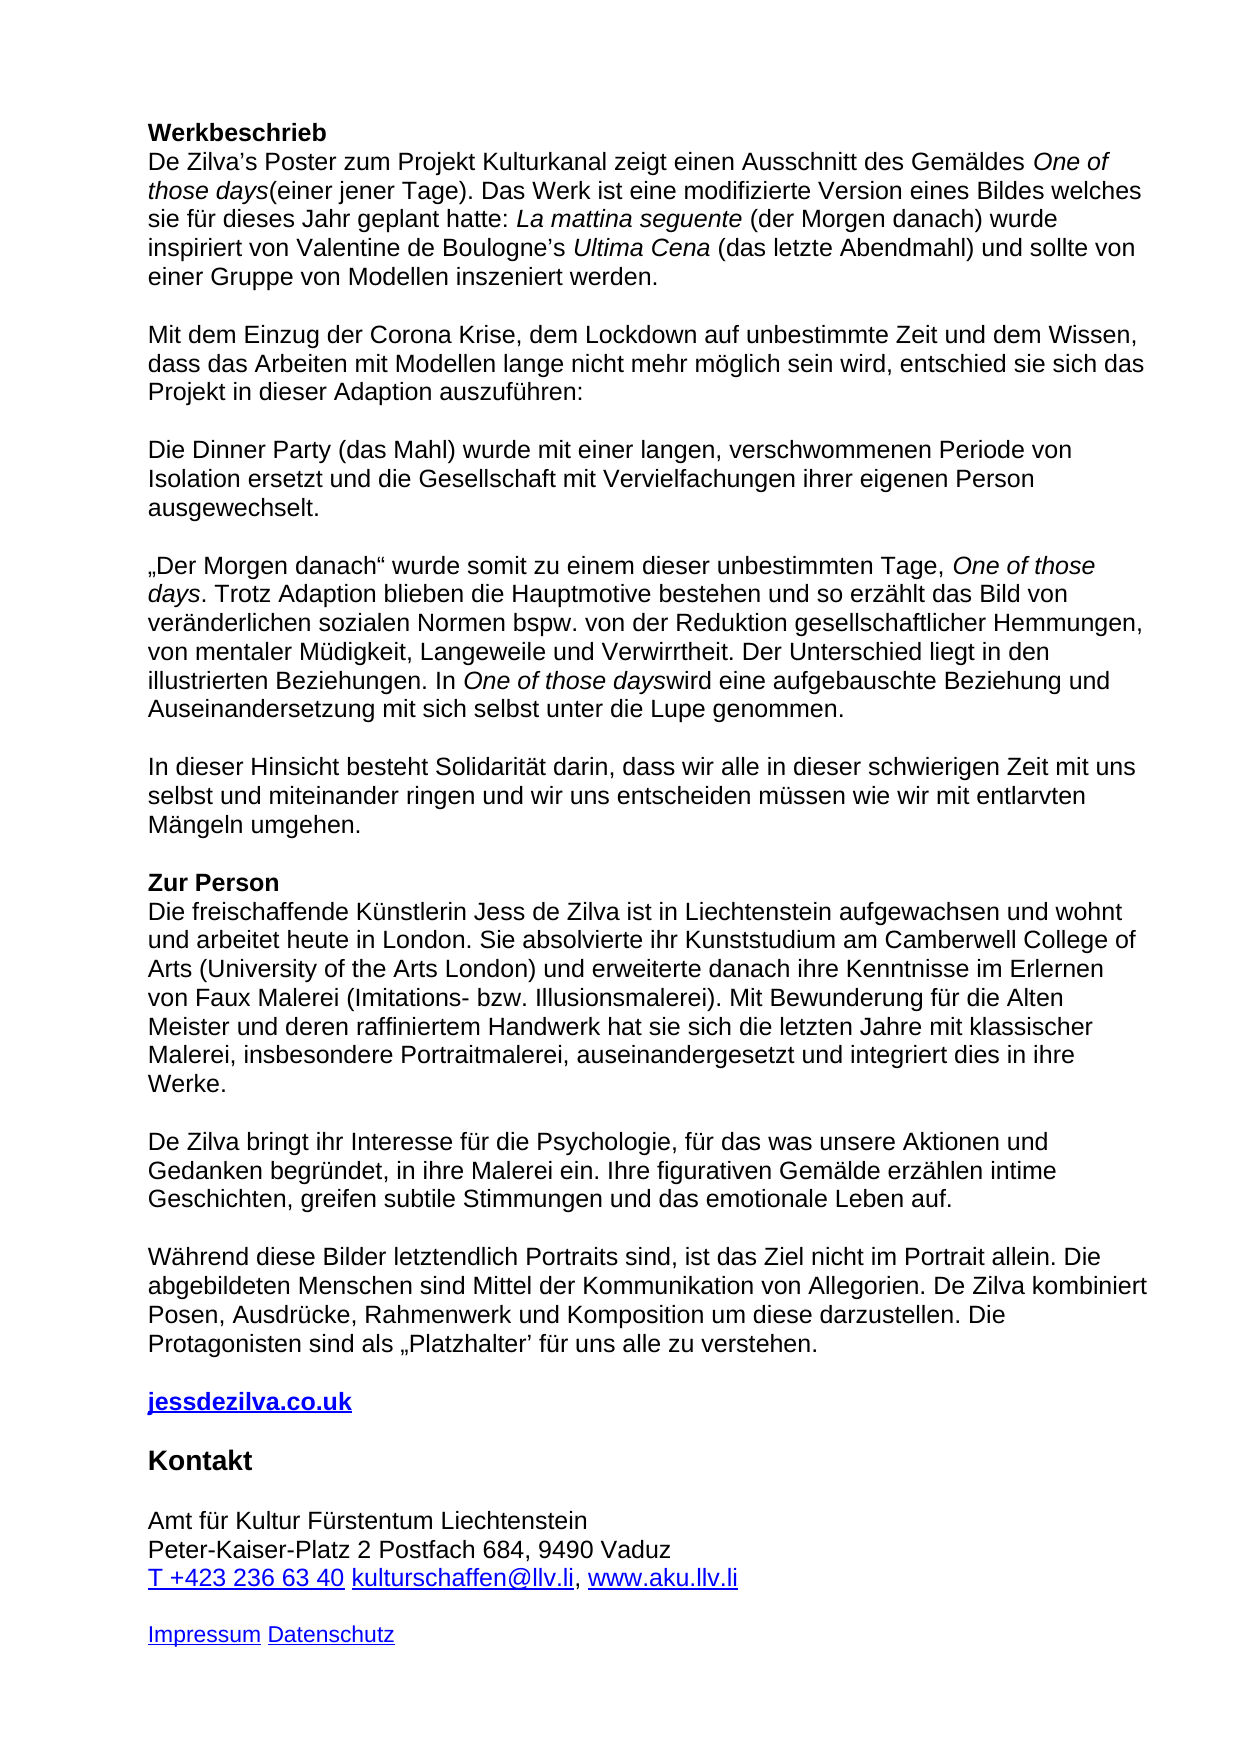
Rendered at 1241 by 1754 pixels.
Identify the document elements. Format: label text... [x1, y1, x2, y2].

text Zur Person Die freischaffende Künstlerin Jess de Zilva ist in Liechtenstein aufgewachsen und wohnt und arbeitet heute in London. Sie absolvierte ihr Kunststudium am Camberwell College of Arts (University of the Arts London) und erweiterte danach ihre Kenntnisse im Erlernen von Faux Malerei (Imitations- bzw. Illusionsmalerei). Mit Bewunderung für die Alten Meister und deren raffiniertem Handwerk hat sie sich die letzten Jahre mit klassischer Malerei, insbesondere Portraitmalerei, auseinandergesetzt und integriert dies in ihre Werke. [148, 868, 1152, 1098]
text Mit dem Einzug der Corona Krise, dem Lockdown auf unbestimmte Zeit und dem Wissen, dass das Arbeiten mit Modellen lange nicht mehr möglich sein wird, entschied sie sich das Projekt in dieser Adaption auszuführen: [148, 320, 1152, 406]
text Impressum Datenschutz [148, 1621, 1152, 1648]
text Werkbeschrieb De Zilva’s Poster zum Projekt Kulturkanal zeigt einen Ausschnitt des Gemäldes One of those days(einer jener Tage). Das Werk ist eine modifizierte Version eines Bildes welches sie für dieses Jahr geplant hatte: La mattina seguente (der Morgen danach) wurde inspiriert von Valentine de Boulogne’s Ultima Cena (das letzte Abendmahl) und sollte von einer Gruppe von Modellen inszeniert werden. [148, 118, 1152, 291]
text jessdezilva.co.uk [148, 1386, 1152, 1415]
text In dieser Hinsicht besteht Solidarität darin, dass wir alle in dieser schwierigen Zeit mit uns selbst und miteinander ringen und wir uns entscheiden müssen wie wir mit entlarvten Mängeln umgehen. [148, 752, 1152, 838]
subtitle Kontakt [148, 1444, 1152, 1477]
text Während diese Bilder letztendlich Portraits sind, ist das Ziel nicht im Portrait allein. Die abgebildeten Menschen sind Mittel der Kommunikation von Allegorien. De Zilva kombiniert Posen, Ausdrücke, Rahmenwerk und Komposition um diese darzustellen. Die Protagonisten sind als „Platzhalter’ für uns alle zu verstehen. [148, 1242, 1152, 1357]
text Die Dinner Party (das Mahl) wurde mit einer langen, verschwommenen Periode von Isolation ersetzt und die Gesellschaft mit Vervielfachungen ihrer eigenen Person ausgewechselt. [148, 435, 1152, 521]
text Amt für Kultur Fürstentum Liechtenstein Peter-Kaiser-Platz 2 Postfach 684, 9490 Vaduz T +423 236 63 40 kulturschaffen@llv.li, www.aku.llv.li [148, 1506, 1152, 1592]
text De Zilva bringt ihr Interesse für die Psychologie, für das was unsere Aktionen und Gedanken begründet, in ihre Malerei ein. Ihre figurativen Gemälde erzählen intime Geschichten, greifen subtile Stimmungen und das emotionale Leben auf. [148, 1127, 1152, 1213]
text „Der Morgen danach“ wurde somit zu einem dieser unbestimmten Tage, One of those days. Trotz Adaption blieben die Hauptmotive bestehen und so erzählt das Bild von veränderlichen sozialen Normen bspw. von der Reduktion gesellschaftlicher Hemmungen, von mentaler Müdigkeit, Langeweile und Verwirrtheit. Der Unterschied liegt in den illustrierten Beziehungen. In One of those dayswird eine aufgebauschte Beziehung und Auseinandersetzung mit sich selbst unter die Lupe genommen. [148, 551, 1152, 723]
